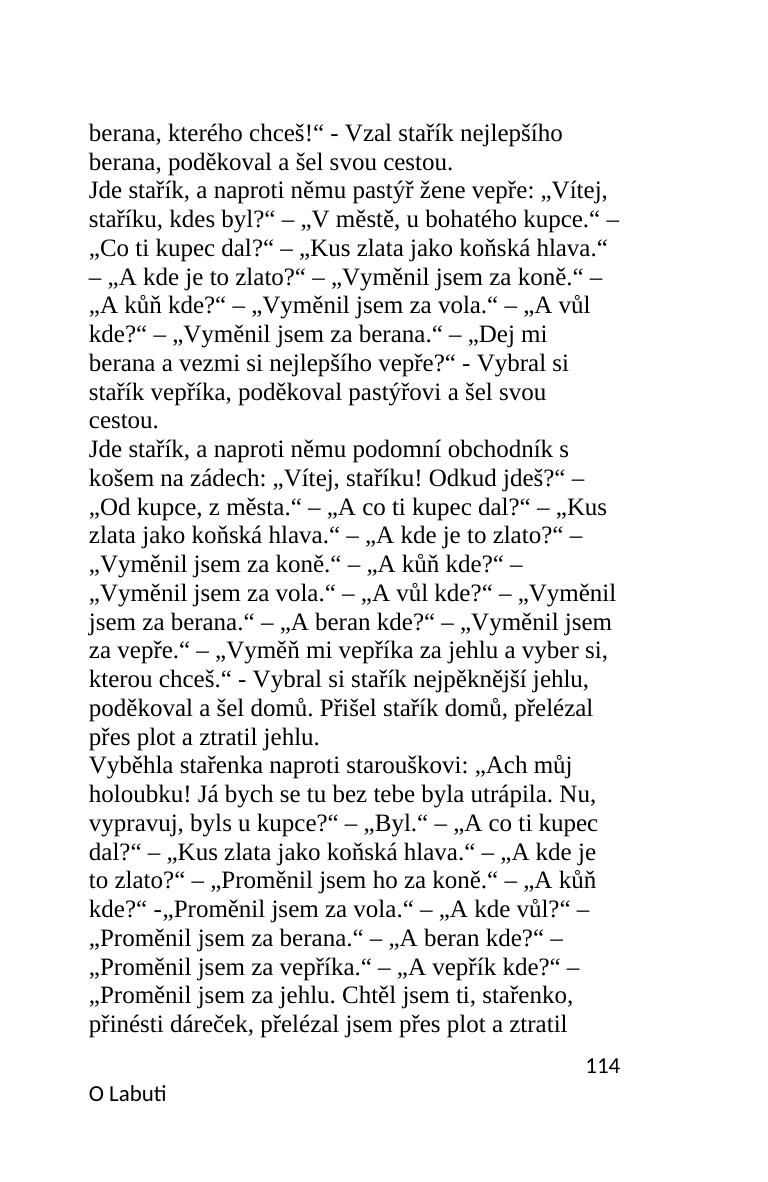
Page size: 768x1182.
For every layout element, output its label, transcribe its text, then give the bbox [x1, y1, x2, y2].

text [89, 751, 620, 1038]
text Jde stařík, a naproti němu pastýř žene vepře: „Vítej, staříku, kdes byl?“ – „V městě, u bohatého kupce.“ – „Co ti kupec dal?“ – „Kus zlata jako koňská hlava.“ – „A kde je to zlato?“ – „Vyměnil jsem za koně.“ – „A kůň kde?“ – „Vyměnil jsem za vola.“ – „A vůl kde?“ – „Vyměnil jsem za berana.“ – „Dej mi berana a vezmi si nejlepšího vepře?“ - Vybral si stařík vepříka, poděkoval pastýřovi a šel svou cestou. [89, 176, 620, 434]
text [89, 118, 620, 176]
text Jde stařík, a naproti němu podomní obchodník s košem na zádech: „Vítej, staříku! Odkud jdeš?“ – „Od kupce, z města.“ – „A co ti kupec dal?“ – „Kus zlata jako koňská hlava.“ – „A kde je to zlato?“ – „Vyměnil jsem za koně.“ – „A kůň kde?“ – „Vyměnil jsem za vola.“ – „A vůl kde?“ – „Vyměnil jsem za berana.“ – „A beran kde?“ – „Vyměnil jsem za vepře.“ – „Vyměň mi vepříka za jehlu a vyber si, kterou chceš.“ - Vybral si stařík nejpěknější jehlu, poděkoval a šel domů. Přišel stařík domů, přelézal přes plot a ztratil jehlu. [89, 434, 620, 751]
